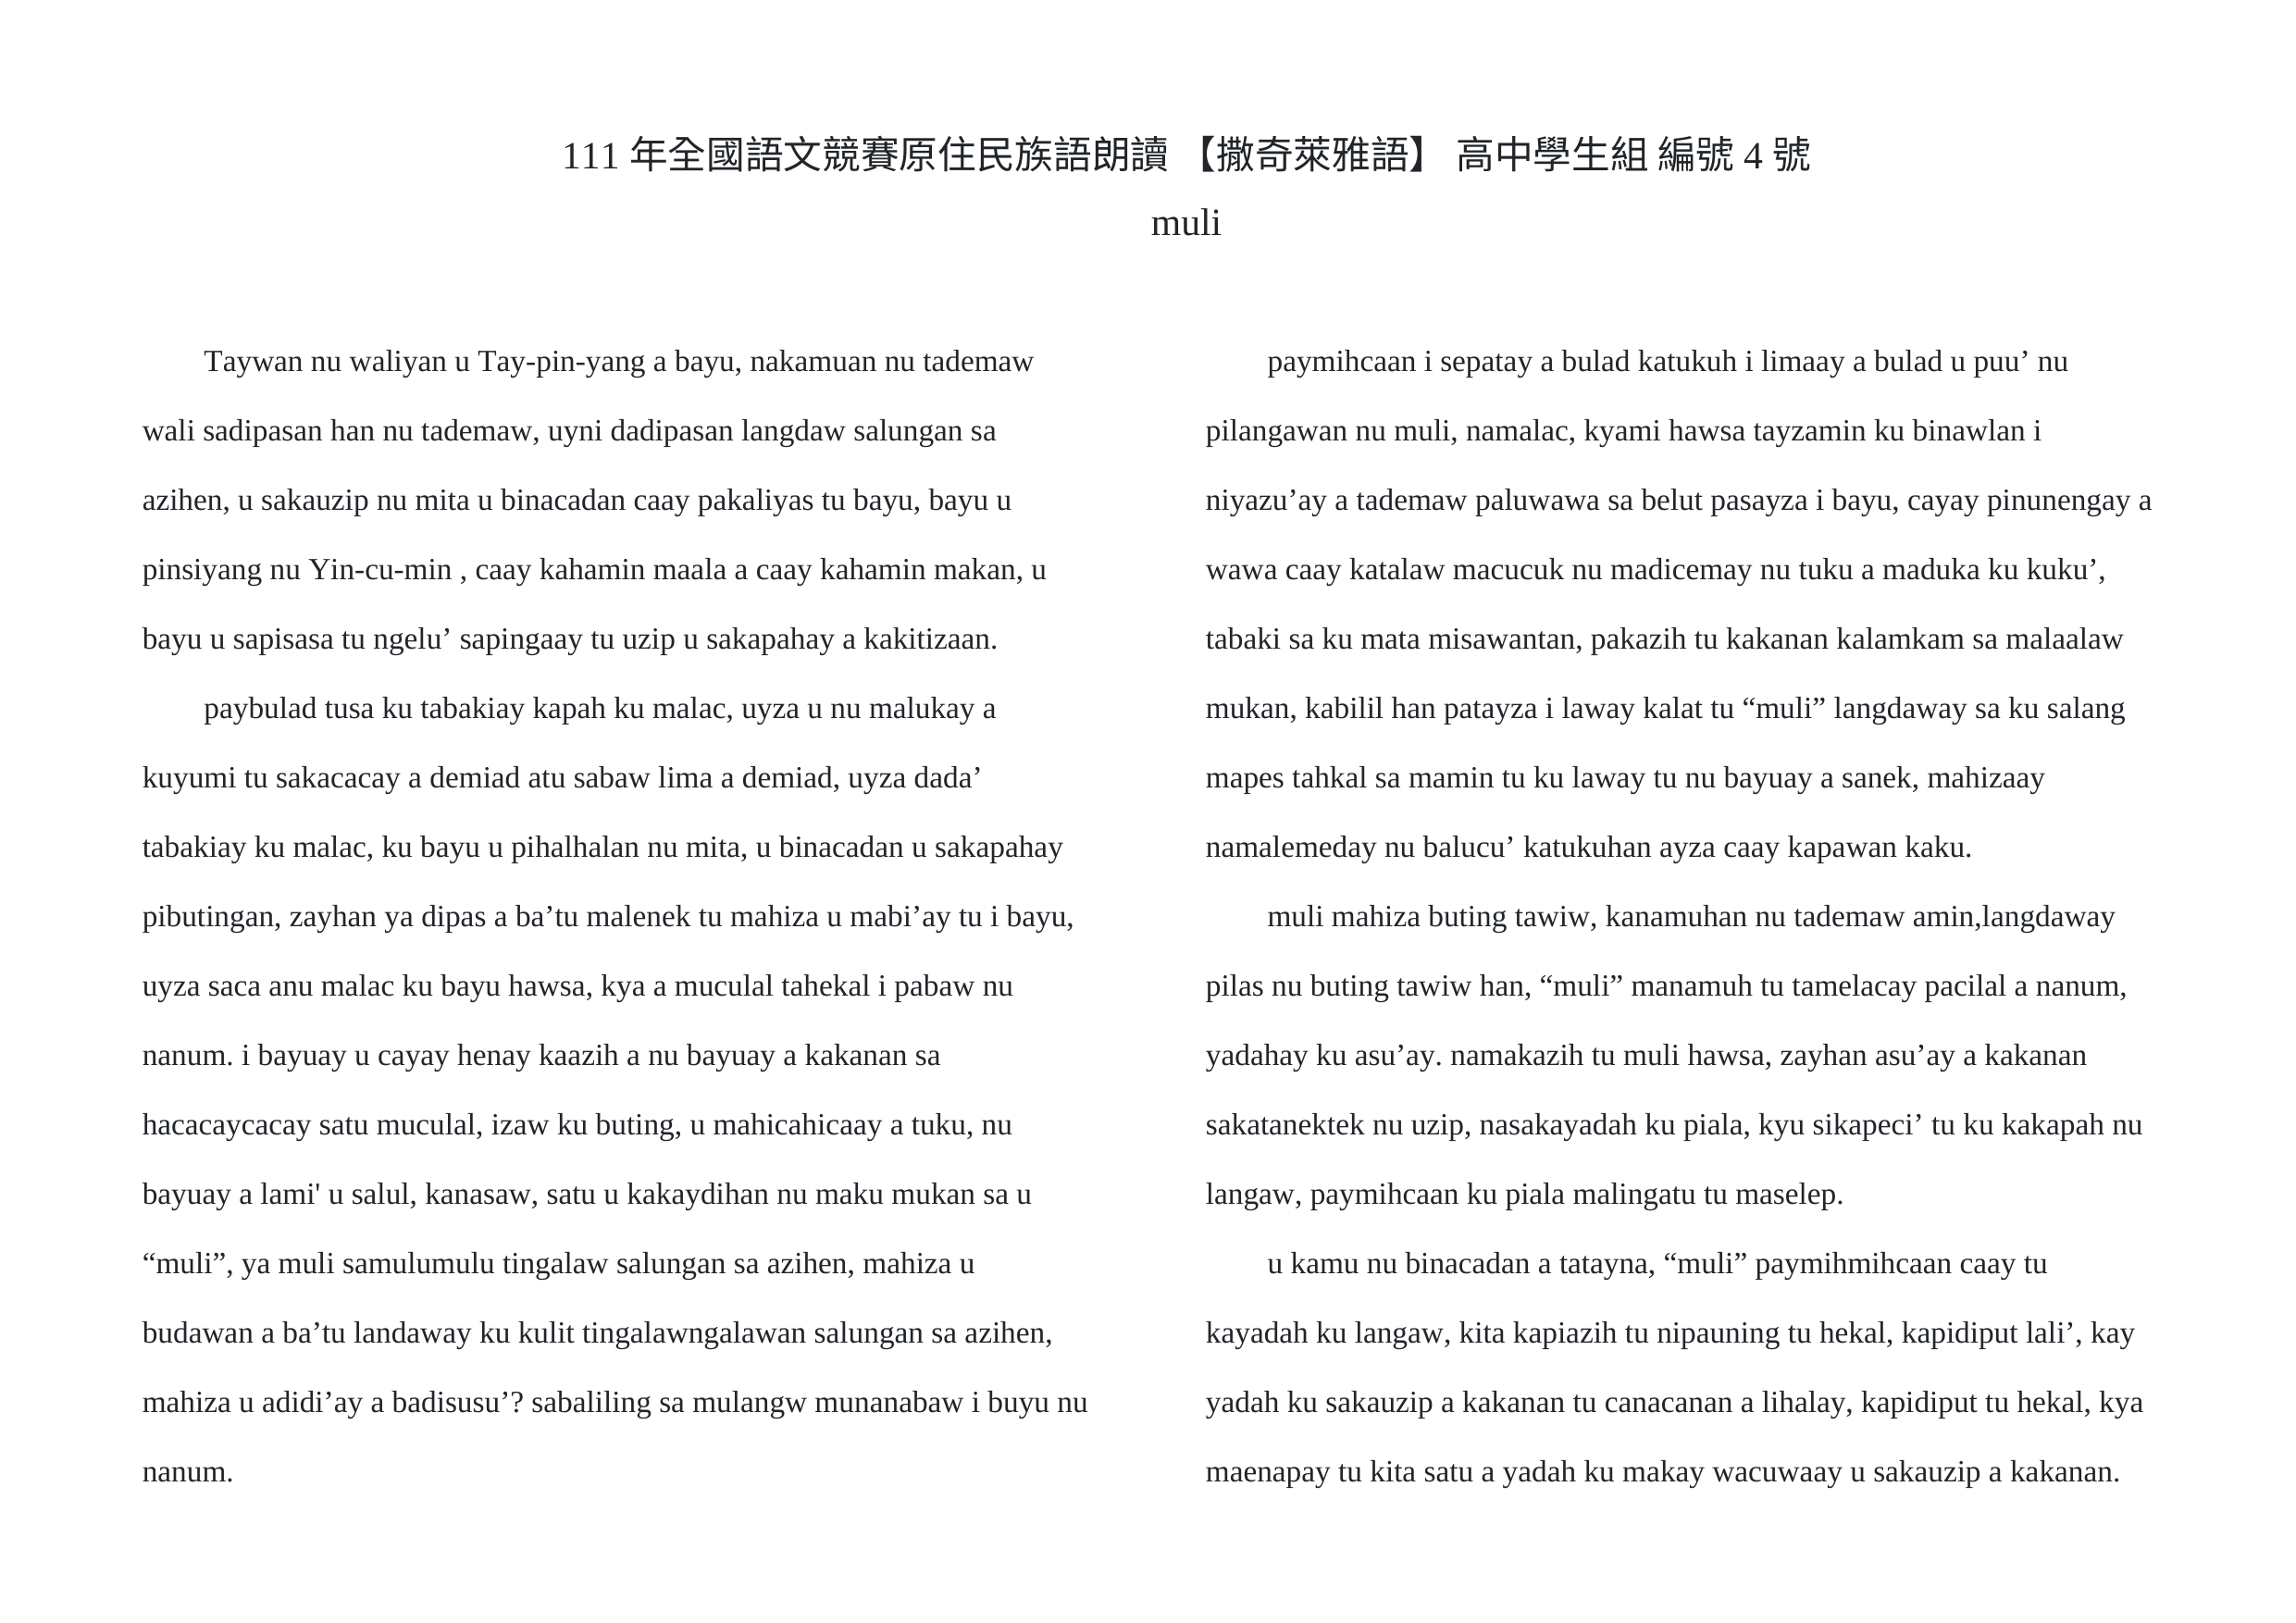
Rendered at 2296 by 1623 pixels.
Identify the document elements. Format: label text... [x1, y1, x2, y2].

text muli [142, 187, 2153, 256]
text Taywan nu waliyan u Tay-pin-yang a bayu, nakamuan nu tademaw wali sadipasan han nu tademaw, uyni dadipasan langdaw salungan sa azihen, u sakauzip nu mita u binacadan caay pakaliyas tu bayu, bayu u pinsiyang nu Yin-cu-min , caay kahamin maala a caay kahamin makan, u bayu u sapisasa tu ngelu’ sapingaay tu uzip u sakapahay a kakitizaan. [142, 326, 1090, 673]
text u kamu nu binacadan a tatayna, “muli” paymihmihcaan caay tu kayadah ku langaw, kita kapiazih tu nipauning tu hekal, kapidiput lali’, kay yadah ku sakauzip a kakanan tu canacanan a lihalay, kapidiput tu hekal, kya maenapay tu kita satu a yadah ku makay wacuwaay u sakauzip a kakanan. [1206, 1228, 2153, 1505]
text paymihcaan i sepatay a bulad katukuh i limaay a bulad u puu’ nu pilangawan nu muli, namalac, kyami hawsa tayzamin ku binawlan i niyazu’ay a tademaw paluwawa sa belut pasayza i bayu, cayay pinunengay a wawa caay katalaw macucuk nu madicemay nu tuku a maduka ku kuku’, tabaki sa ku mata misawantan, pakazih tu kakanan kalamkam sa malaalaw mukan, kabilil han patayza i laway kalat tu “muli” langdaway sa ku salang mapes tahkal sa mamin tu ku laway tu nu bayuay a sanek, mahizaay namalemeday nu balucu’ katukuhan ayza caay kapawan kaku. [1206, 326, 2153, 881]
text paybulad tusa ku tabakiay kapah ku malac, uyza u nu malukay a kuyumi tu sakacacay a demiad atu sabaw lima a demiad, uyza dada’ tabakiay ku malac, ku bayu u pihalhalan nu mita, u binacadan u sakapahay pibutingan, zayhan ya dipas a ba’tu malenek tu mahiza u mabi’ay tu i bayu, uyza saca anu malac ku bayu hawsa, kya a muculal tahekal i pabaw nu nanum. i bayuay u cayay henay kaazih a nu bayuay a kakanan sa hacacaycacay satu muculal, izaw ku buting, u mahicahicaay a tuku, nu bayuay a lami' u salul, kanasaw, satu u kakaydihan nu maku mukan sa u “muli”, ya muli samulumulu tingalaw salungan sa azihen, mahiza u budawan a ba’tu landaway ku kulit tingalawngalawan salungan sa azihen, mahiza u adidi’ay a badisusu’? sabaliling sa mulangw munanabaw i buyu nu nanum. [142, 673, 1090, 1505]
text muli mahiza buting tawiw, kanamuhan nu tademaw amin,langdaway pilas nu buting tawiw han, “muli” manamuh tu tamelacay pacilal a nanum, yadahay ku asu’ay. namakazih tu muli hawsa, zayhan asu’ay a kakanan sakatanektek nu uzip, nasakayadah ku piala, kyu sikapeci’ tu ku kakapah nu langaw, paymihcaan ku piala malingatu tu maselep. [1206, 881, 2153, 1228]
text 111 年全國語文競賽原住民族語朗讀 【撒奇萊雅語】 高中學生組 編號 4 號 [142, 118, 2153, 187]
